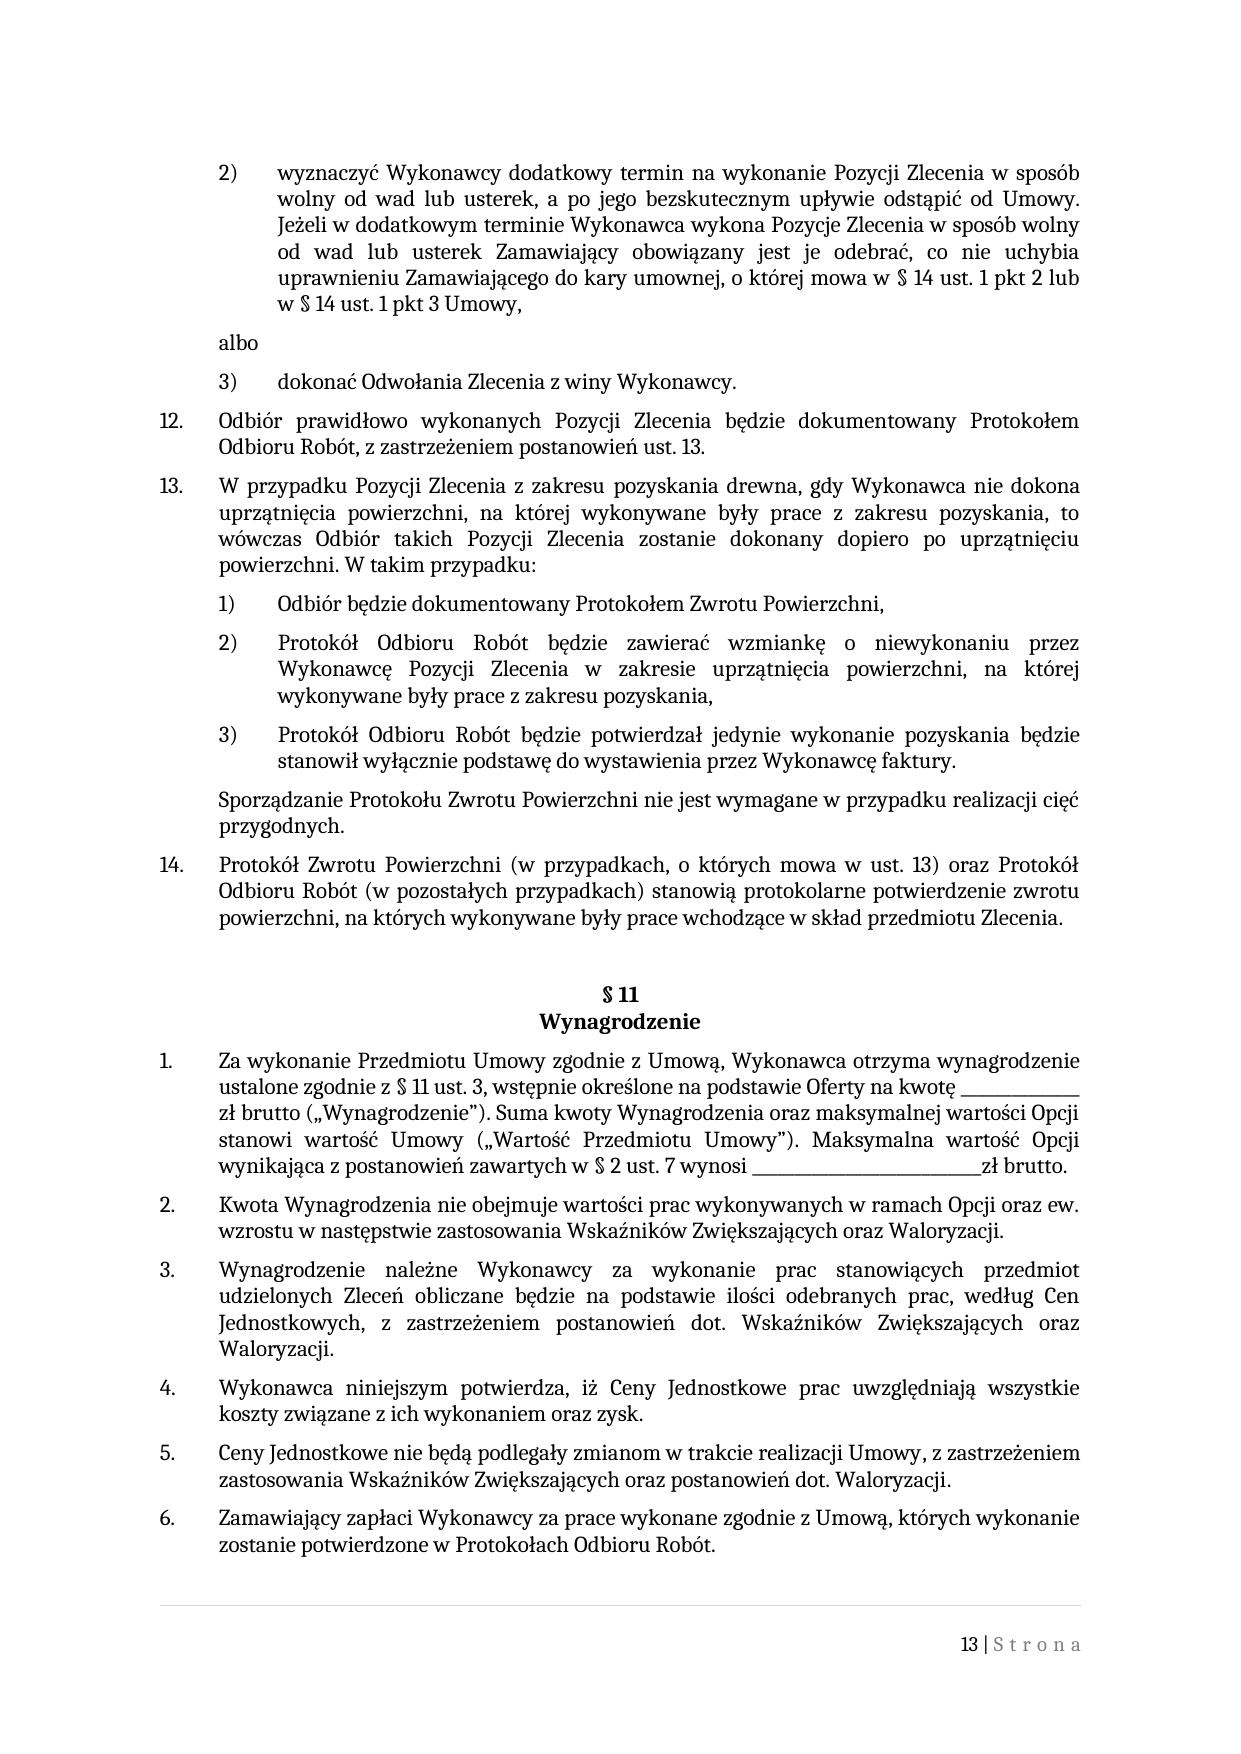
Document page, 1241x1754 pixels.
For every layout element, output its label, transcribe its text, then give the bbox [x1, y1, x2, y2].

list Protokół Odbioru Robót będzie zawierać wzmiankę o niewykonaniu przez Wykonawcę Pozycji Zlecenia w zakresie uprzątnięcia powierzchni, na której wykonywane były prace z zakresu pozyskania, [218, 630, 1081, 709]
list Protokół Odbioru Robót będzie potwierdzał jedynie wykonanie pozyskania będzie stanowił wyłącznie podstawę do wystawienia przez Wykonawcę faktury. [218, 721, 1081, 774]
list Odbiór będzie dokumentowany Protokołem Zwrotu Powierzchni, [218, 591, 1081, 617]
list Wynagrodzenie należne Wykonawcy za wykonanie prac stanowiących przedmiot udzielonych Zleceń obliczane będzie na podstawie ilości odebranych prac, według Cen Jednostkowych, z zastrzeżeniem postanowień dot. Wskaźników Zwiększających oraz Waloryzacji. [159, 1257, 1081, 1362]
list dokonać Odwołania Zlecenia z winy Wykonawcy. [218, 369, 1081, 395]
list Protokół Zwrotu Powierzchni (w przypadkach, o których mowa w ust. 13) oraz Protokół Odbioru Robót (w pozostałych przypadkach) stanowią protokolarne potwierdzenie zwrotu powierzchni, na których wykonywane były prace wchodzące w skład przedmiotu Zlecenia. [159, 852, 1081, 931]
list Ceny Jednostkowe nie będą podlegały zmianom w trakcie realizacji Umowy, z zastrzeżeniem zastosowania Wskaźników Zwiększających oraz postanowień dot. Waloryzacji. [159, 1440, 1081, 1493]
list W przypadku Pozycji Zlecenia z zakresu pozyskania drewna, gdy Wykonawca nie dokona uprzątnięcia powierzchni, na której wykonywane były prace z zakresu pozyskania, to wówczas Odbiór takich Pozycji Zlecenia zostanie dokonany dopiero po uprzątnięciu powierzchni. W takim przypadku: [159, 473, 1081, 578]
list Kwota Wynagrodzenia nie obejmuje wartości prac wykonywanych w ramach Opcji oraz ew. wzrostu w następstwie zastosowania Wskaźników Zwiększających oraz Waloryzacji. [159, 1192, 1081, 1244]
text § 11 Wynagrodzenie [159, 982, 1081, 1035]
list Wykonawca niniejszym potwierdza, iż Ceny Jednostkowe prac uwzględniają wszystkie koszty związane z ich wykonaniem oraz zysk. [159, 1375, 1081, 1427]
list Odbiór prawidłowo wykonanych Pozycji Zlecenia będzie dokumentowany Protokołem Odbioru Robót, z zastrzeżeniem postanowień ust. 13. [159, 408, 1081, 461]
list wyznaczyć Wykonawcy dodatkowy termin na wykonanie Pozycji Zlecenia w sposób wolny od wad lub usterek, a po jego bezskutecznym upływie odstąpić od Umowy. Jeżeli w dodatkowym terminie Wykonawca wykona Pozycje Zlecenia w sposób wolny od wad lub usterek Zamawiający obowiązany jest je odebrać, co nie uchybia uprawnieniu Zamawiającego do kary umownej, o której mowa w § 14 ust. 1 pkt 2 lub w § 14 ust. 1 pkt 3 Umowy, [218, 159, 1081, 318]
text albo [218, 330, 1081, 356]
list Za wykonanie Przedmiotu Umowy zgodnie z Umową, Wykonawca otrzyma wynagrodzenie ustalone zgodnie z § 11 ust. 3, wstępnie określone na podstawie Oferty na kwotę ______________ zł brutto („Wynagrodzenie”). Suma kwoty Wynagrodzenia oraz maksymalnej wartości Opcji stanowi wartość Umowy („Wartość Przedmiotu Umowy”). Maksymalna wartość Opcji wynikająca z postanowień zawartych w § 2 ust. 7 wynosi ___________________________zł brutto. [159, 1047, 1081, 1179]
text Sporządzanie Protokołu Zwrotu Powierzchni nie jest wymagane w przypadku realizacji cięć przygodnych. [218, 787, 1081, 839]
list Zamawiający zapłaci Wykonawcy za prace wykonane zgodnie z Umową, których wykonanie zostanie potwierdzone w Protokołach Odbioru Robót. [159, 1505, 1081, 1558]
